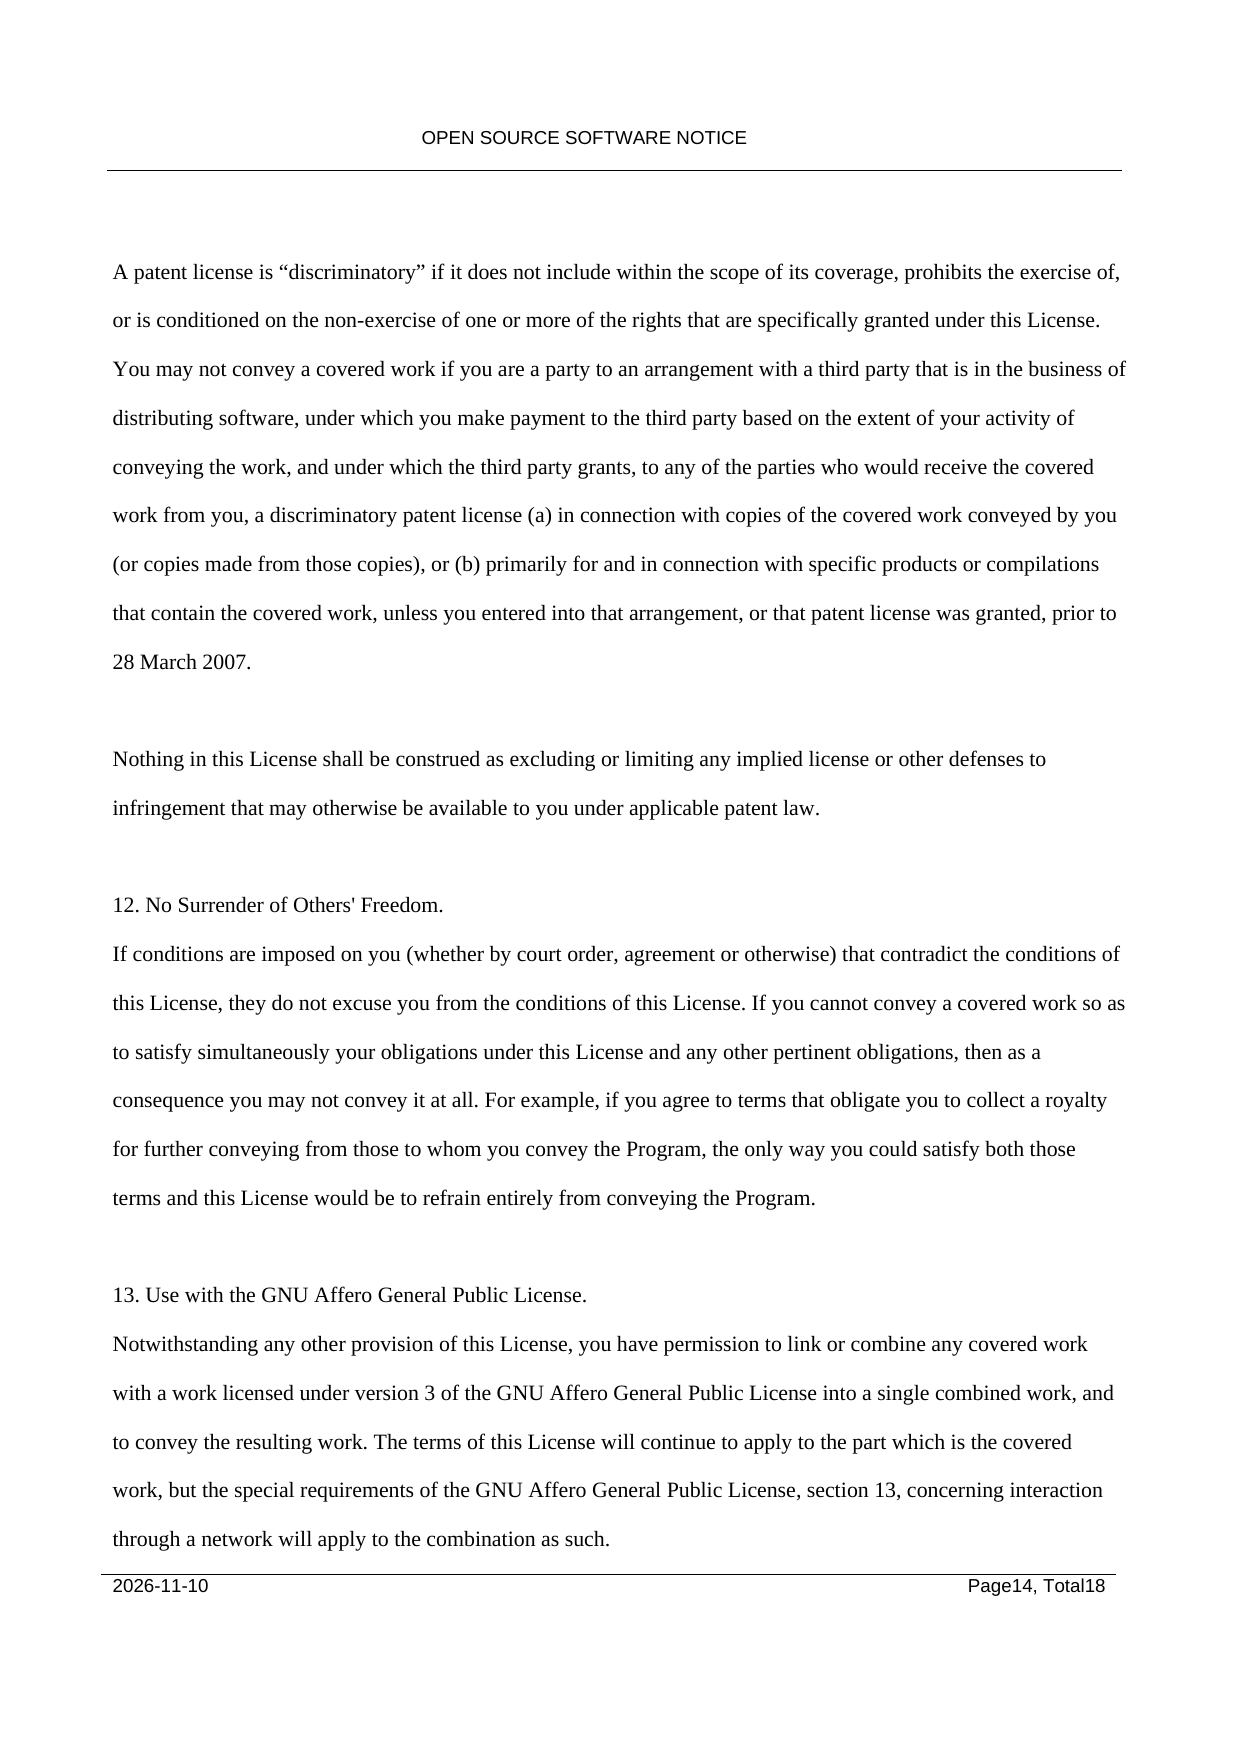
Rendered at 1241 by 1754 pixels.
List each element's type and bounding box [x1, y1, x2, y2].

text [112, 206, 1128, 1555]
